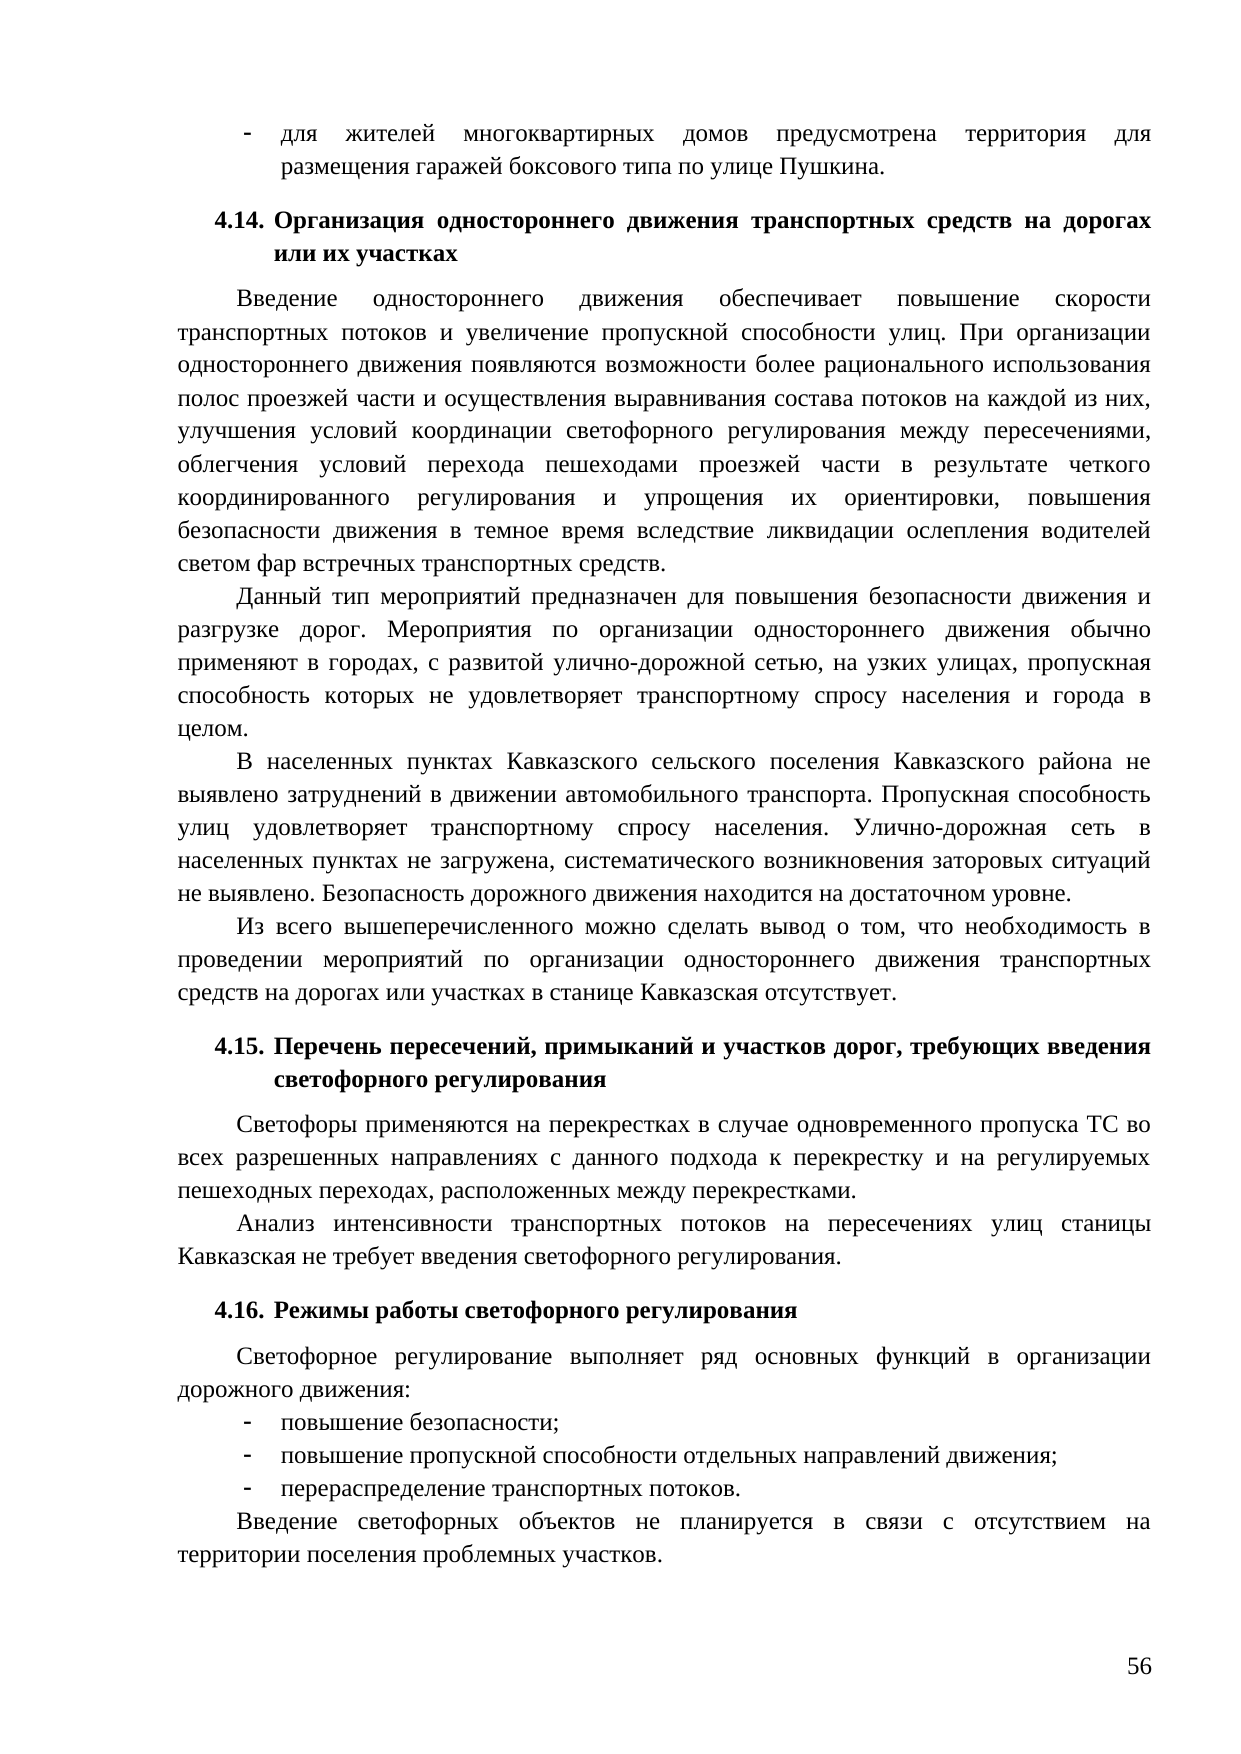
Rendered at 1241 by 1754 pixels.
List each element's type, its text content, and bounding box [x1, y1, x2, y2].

text В населенных пунктах Кавказского сельского поселения Кавказского района не выявлено затруднений в движении автомобильного транспорта. Пропускная способность улиц удовлетворяет транспортному спросу населения. Улично-дорожная сеть в населенных пунктах не загружена, систематического возникновения заторовых ситуаций не выявлено. Безопасность дорожного движения находится на достаточном уровне. [177, 746, 1152, 907]
text Анализ интенсивности транспортных потоков на пересечениях улиц станицы Кавказская не требует введения светофорного регулирования. [177, 1208, 1152, 1270]
text Из всего вышеперечисленного можно сделать вывод о том, что необходимость в проведении мероприятий по организации одностороннего движения транспортных средств на дорогах или участках в станице Кавказская отсутствует. [177, 911, 1152, 1006]
text Введение светофорных объектов не планируется в связи с отсутствием на территории поселения проблемных участков. [177, 1506, 1152, 1568]
subtitle Режимы работы светофорного регулирования [214, 1295, 1152, 1324]
subtitle Перечень пересечений, примыканий и участков дорог, требующих введения светофорного регулирования [214, 1031, 1152, 1093]
list перераспределение транспортных потоков. [243, 1473, 1152, 1502]
text Введение одностороннего движения обеспечивает повышение скорости транспортных потоков и увеличение пропускной способности улиц. При организации одностороннего движения появляются возможности более рационального использования полос проезжей части и осуществления выравнивания состава потоков на каждой из них, улучшения условий координации светофорного регулирования между пересечениями, облегчения условий перехода пешеходами проезжей части в результате четкого координированного регулирования и упрощения их ориентировки, повышения безопасности движения в темное время вследствие ликвидации ослепления водителей светом фар встречных транспортных средств. [177, 283, 1152, 576]
list повышение пропускной способности отдельных направлений движения; [243, 1440, 1152, 1469]
text Светофоры применяются на перекрестках в случае одновременного пропуска ТС во всех разрешенных направлениях с данного подхода к перекрестку и на регулируемых пешеходных переходах, расположенных между перекрестками. [177, 1109, 1152, 1204]
subtitle Организация одностороннего движения транспортных средств на дорогах или их участках [214, 205, 1152, 267]
text Данный тип мероприятий предназначен для повышения безопасности движения и разгрузке дорог. Мероприятия по организации одностороннего движения обычно применяют в городах, с развитой улично-дорожной сетью, на узких улицах, пропускная способность которых не удовлетворяет транспортному спросу населения и города в целом. [177, 581, 1152, 742]
list повышение безопасности; [243, 1407, 1152, 1436]
list для жителей многоквартирных домов предусмотрена территория для размещения гаражей боксового типа по улице Пушкина. [243, 118, 1152, 180]
text Светофорное регулирование выполняет ряд основных функций в организации дорожного движения: [177, 1341, 1152, 1403]
